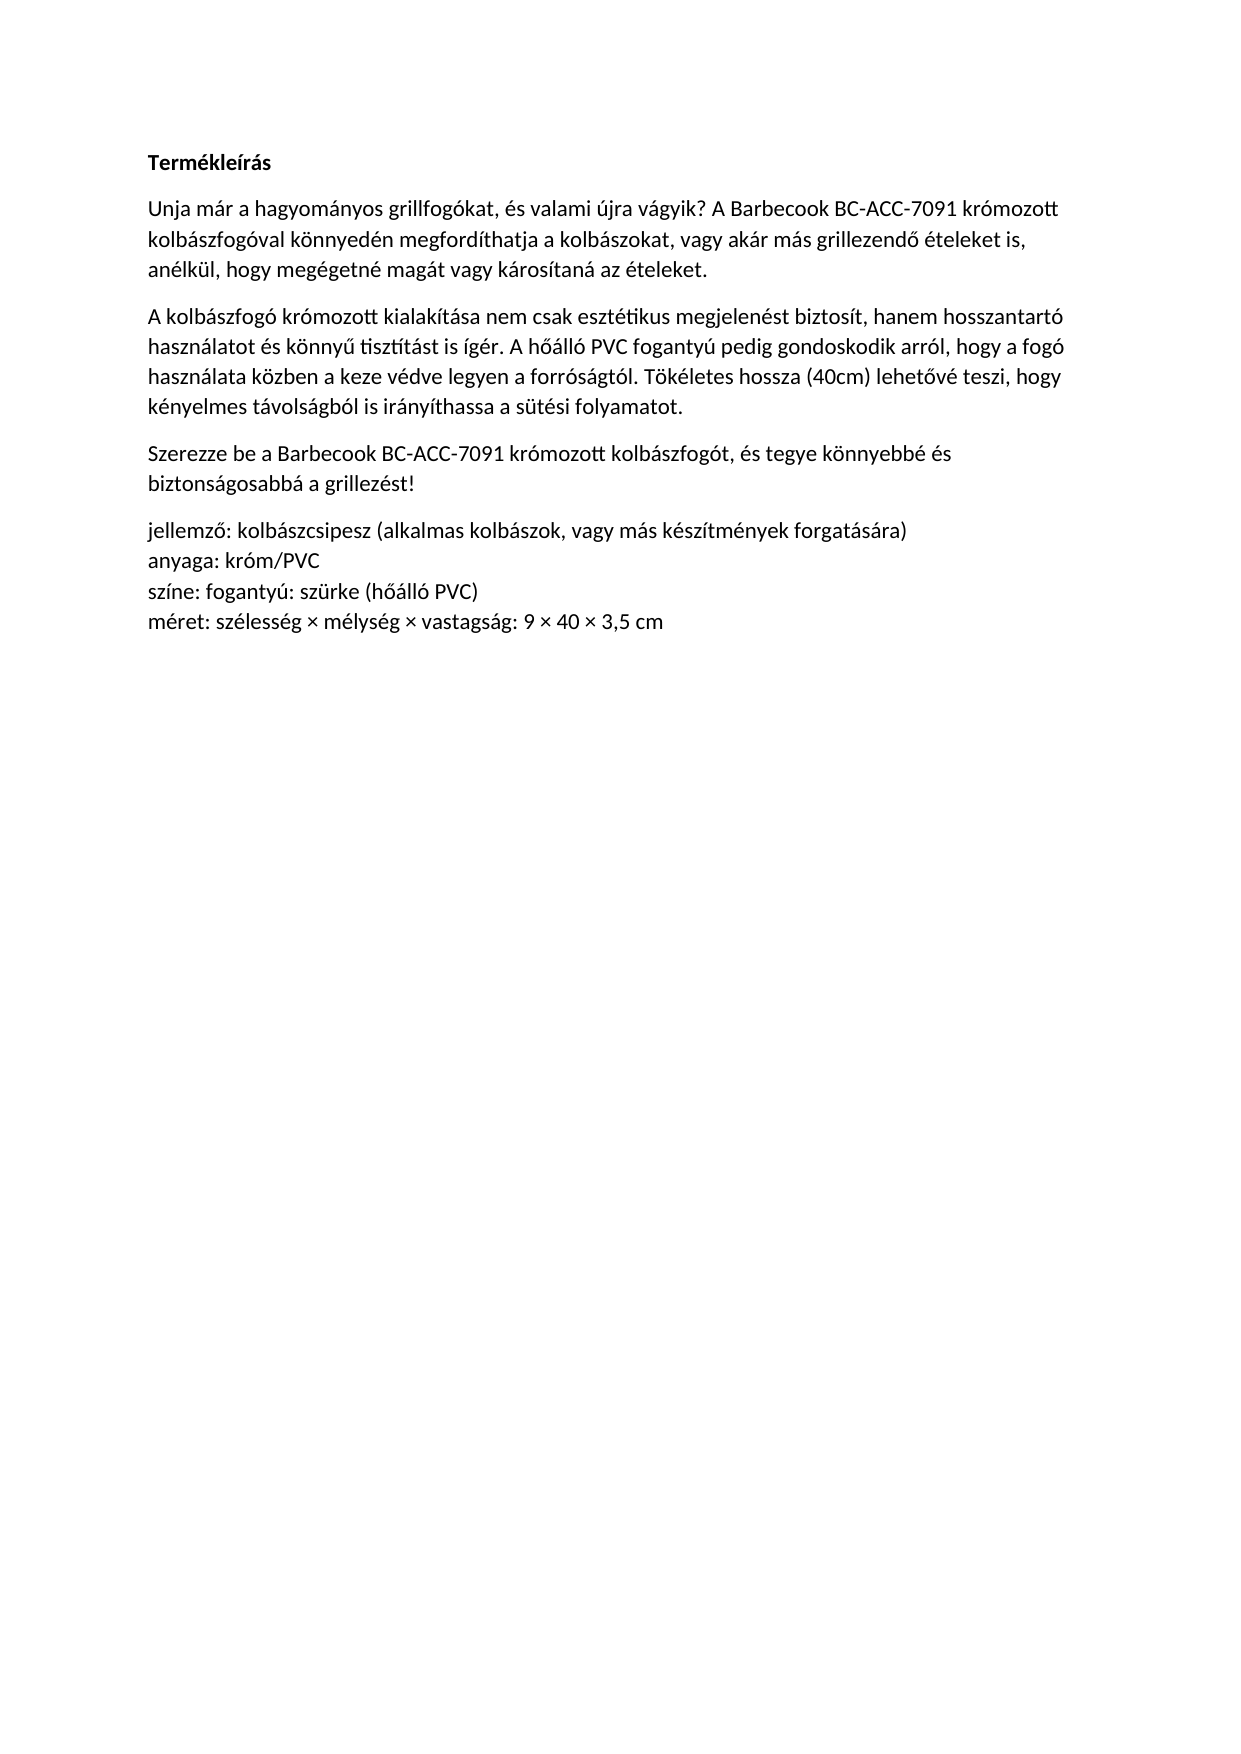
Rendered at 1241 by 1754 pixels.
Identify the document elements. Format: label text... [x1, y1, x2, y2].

text Szerezze be a Barbecook BC-ACC-7091 krómozott kolbászfogót, és tegye könnyebbé és biztonságosabbá a grillezést! [148, 439, 1093, 497]
text Unja már a hagyományos grillfogókat, és valami újra vágyik? A Barbecook BC-ACC-7091 krómozott kolbászfogóval könnyedén megfordíthatja a kolbászokat, vagy akár más grillezendő ételeket is, anélkül, hogy megégetné magát vagy károsítaná az ételeket. [148, 194, 1093, 283]
text A kolbászfogó krómozott kialakítása nem csak esztétikus megjelenést biztosít, hanem hosszantartó használatot és könnyű tisztítást is ígér. A hőálló PVC fogantyú pedig gondoskodik arról, hogy a fogó használata közben a keze védve legyen a forróságtól. Tökéletes hossza (40cm) lehetővé teszi, hogy kényelmes távolságból is irányíthassa a sütési folyamatot. [148, 302, 1093, 420]
text Termékleírás [148, 148, 1093, 176]
text jellemző: kolbászcsipesz (alkalmas kolbászok, vagy más készítmények forgatására) anyaga: króm/PVC színe: fogantyú: szürke (hőálló PVC) méret: szélesség × mélység × vastagság: 9 × 40 × 3,5 cm [148, 516, 1093, 635]
